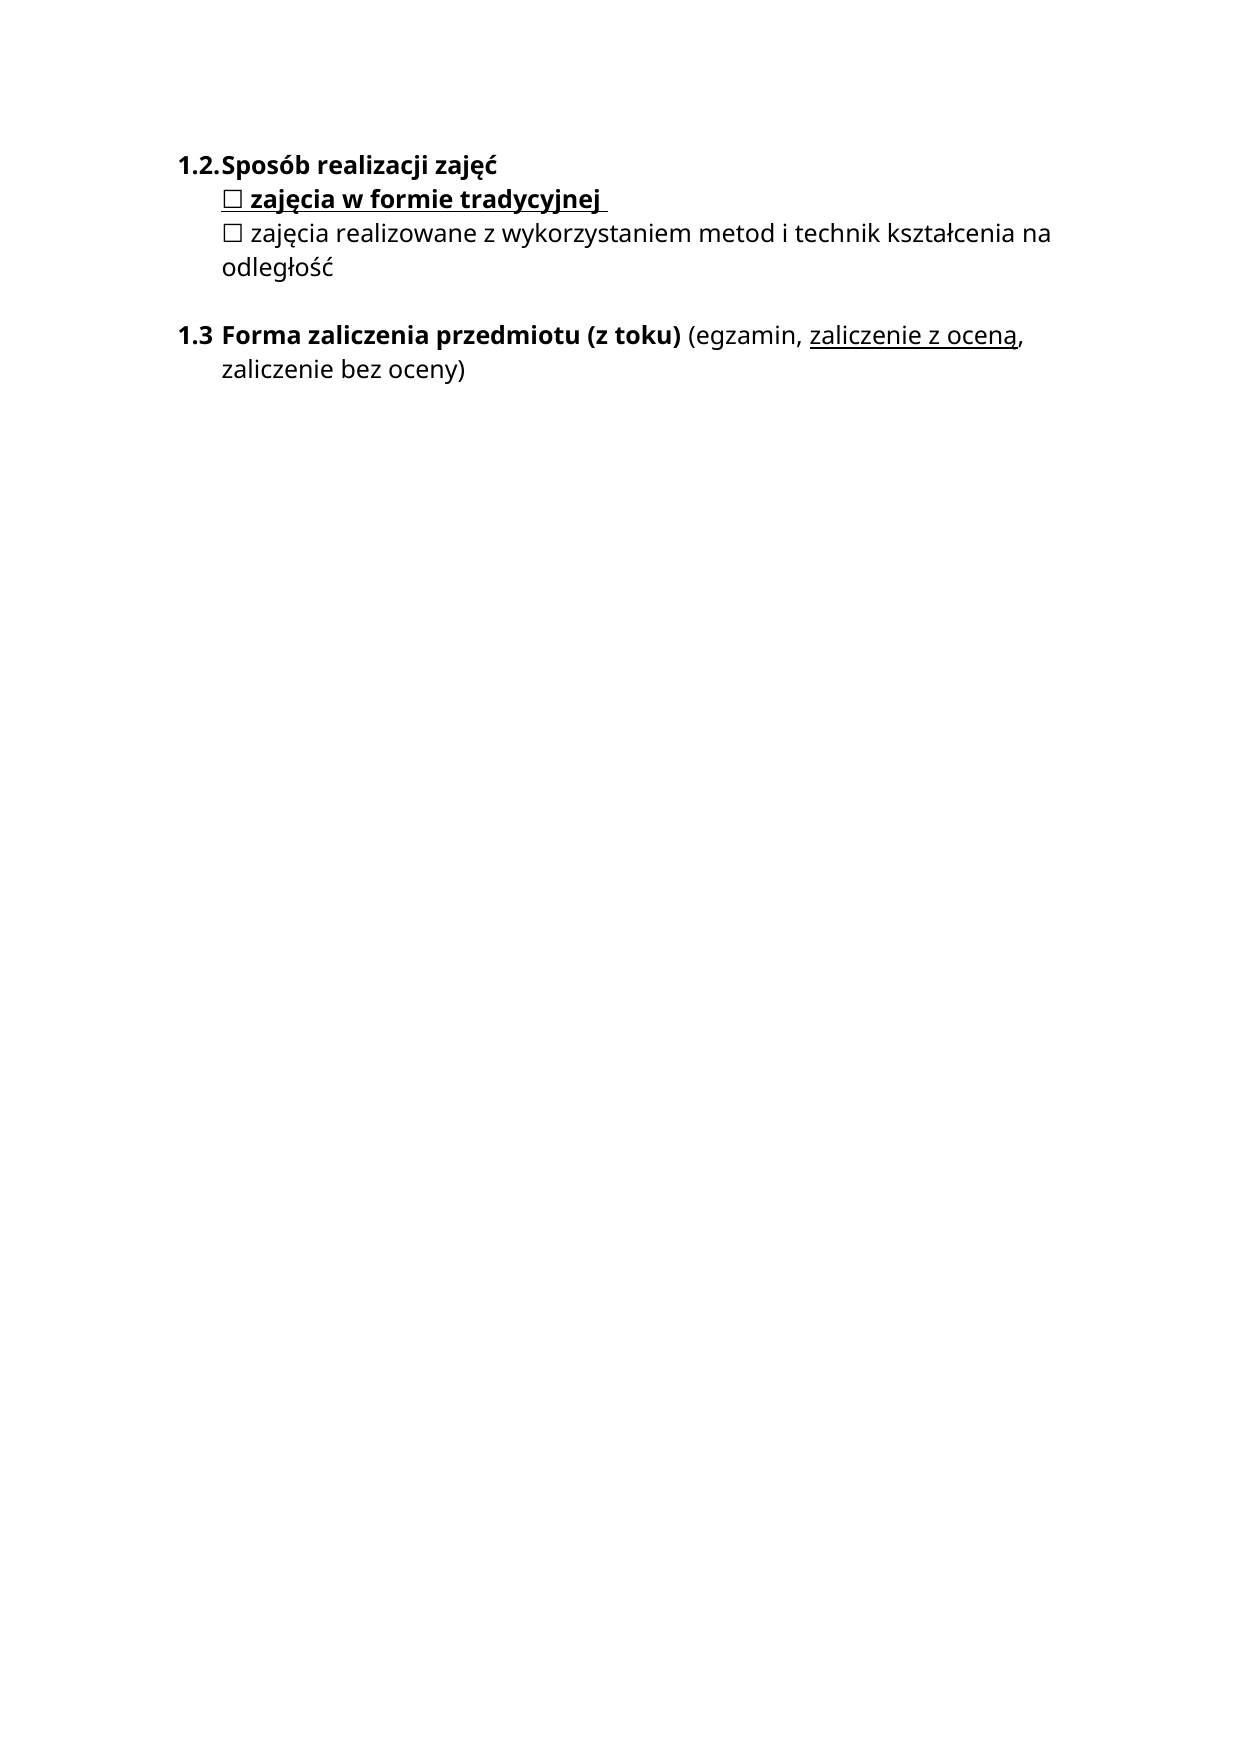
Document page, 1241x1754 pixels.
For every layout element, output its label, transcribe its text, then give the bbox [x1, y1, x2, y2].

text ☐ zajęcia realizowane z wykorzystaniem metod i technik kształcenia na odległość [221, 216, 1093, 284]
text 1.2. Sposób realizacji zajęć [177, 148, 1093, 182]
text 1.3 Forma zaliczenia przedmiotu (z toku) (egzamin, zaliczenie z oceną, zaliczenie bez oceny) [177, 318, 1093, 386]
text ☐ zajęcia w formie tradycyjnej [221, 182, 1093, 216]
